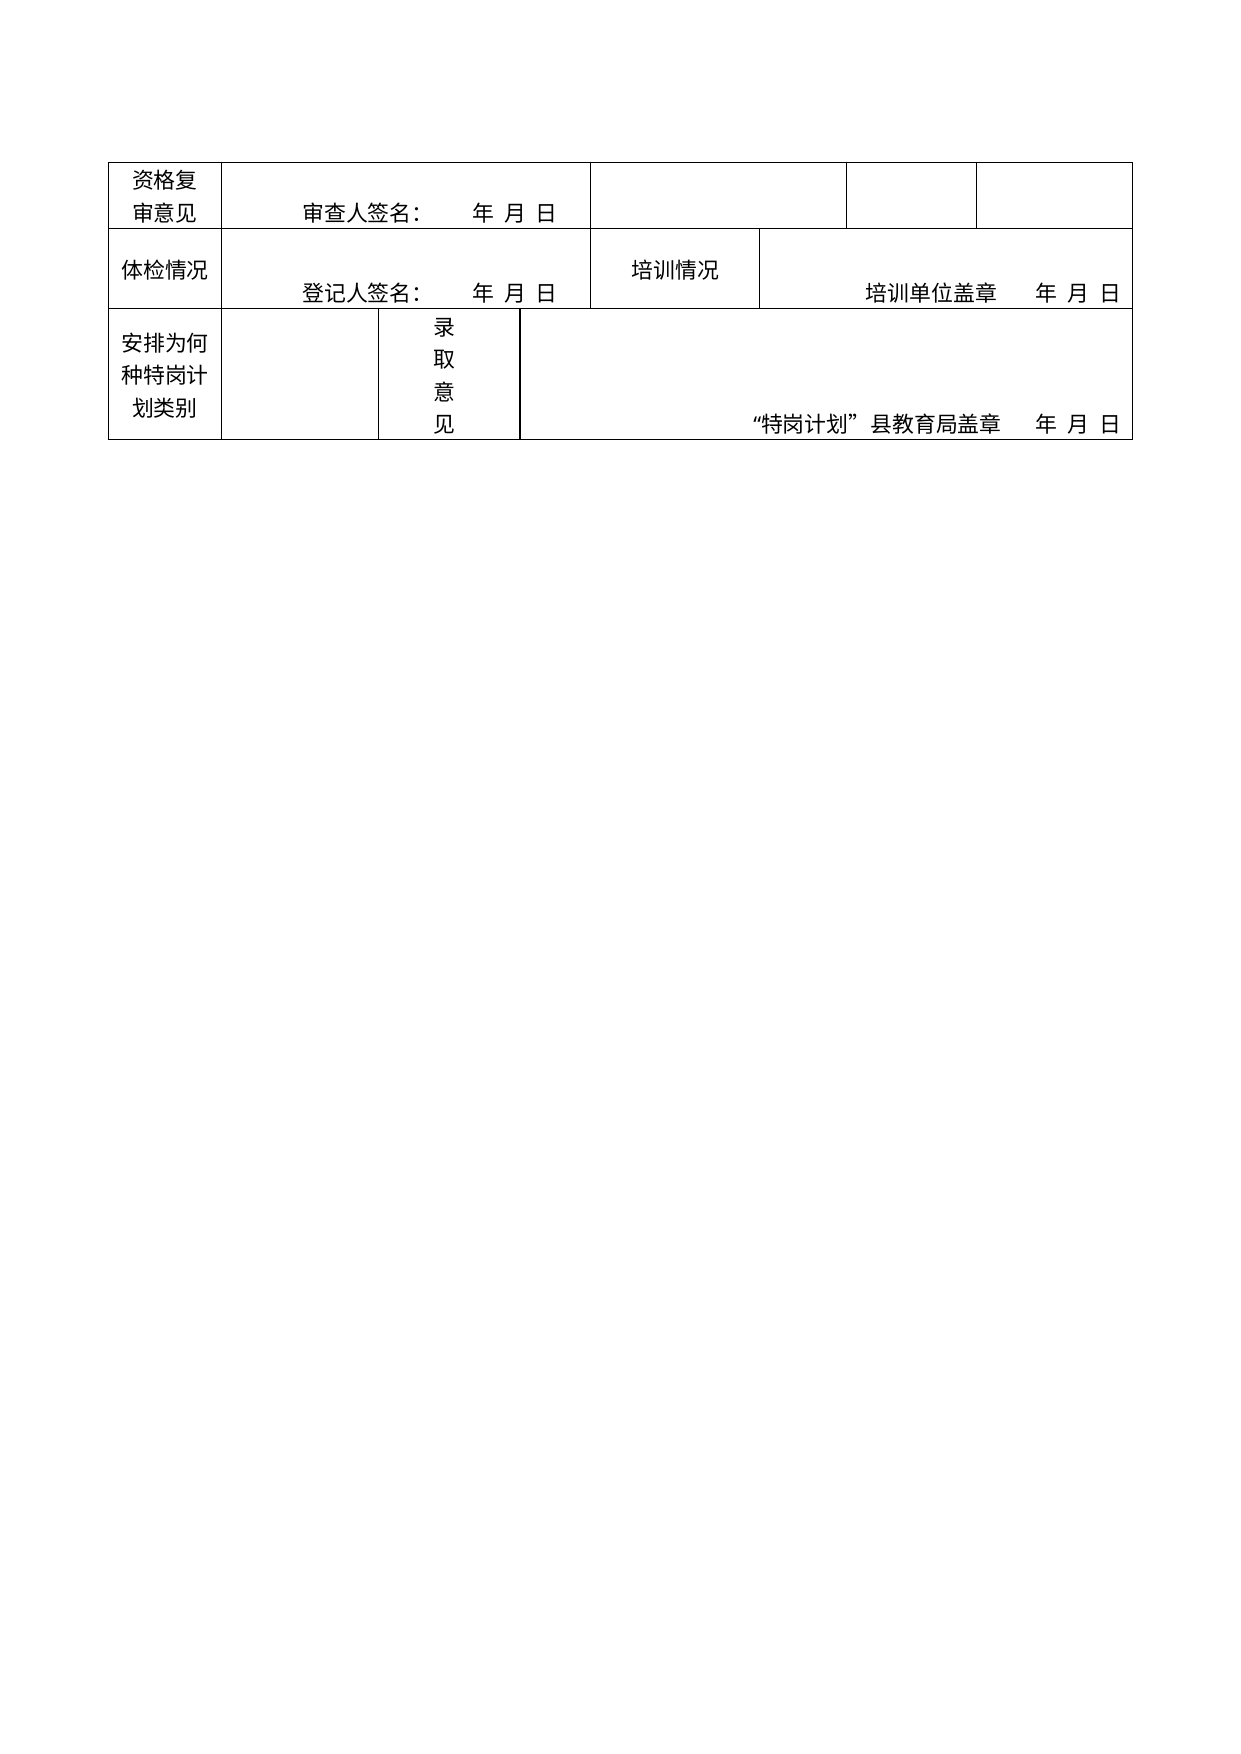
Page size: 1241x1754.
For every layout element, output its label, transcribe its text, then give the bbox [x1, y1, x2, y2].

table_cell [977, 163, 1132, 228]
table_cell 审查人签名： 年 月 日 [222, 163, 590, 228]
table_cell 资格复 审意见 [109, 163, 221, 228]
table_cell 录取意见 [379, 309, 519, 439]
table_cell [591, 163, 846, 228]
table_cell 培训单位盖章 年 月 日 [760, 229, 1132, 308]
table_cell 培训情况 [591, 229, 759, 308]
table_cell “特岗计划”县教育局盖章 年 月 日 [521, 309, 1132, 439]
table_cell 体检情况 [109, 229, 221, 308]
table_cell 登记人签名： 年 月 日 [222, 229, 590, 308]
table_cell [222, 309, 378, 439]
table_cell 安排为何种特岗计划类别 [109, 309, 221, 439]
table_cell [847, 163, 976, 228]
